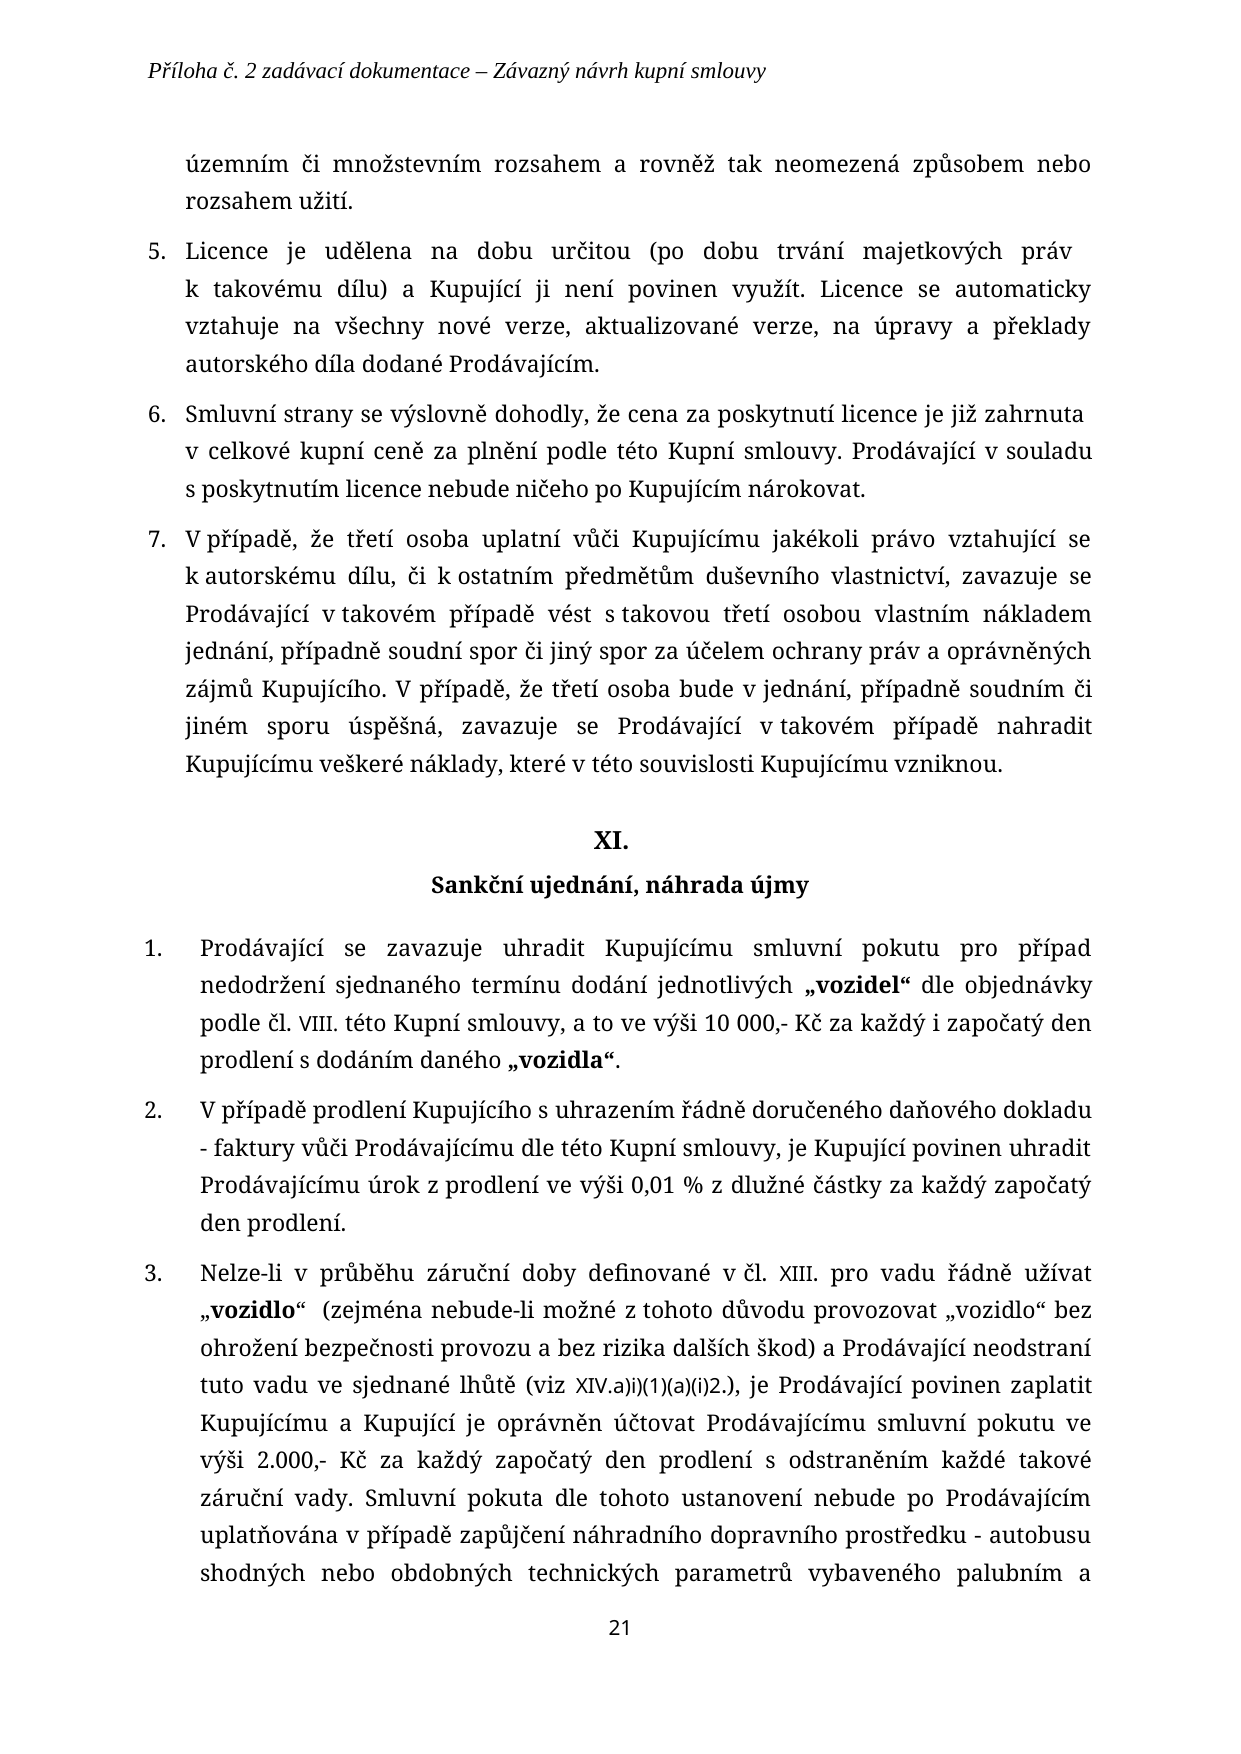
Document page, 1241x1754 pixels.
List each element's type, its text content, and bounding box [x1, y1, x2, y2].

list V případě, že třetí osoba uplatní vůči Kupujícímu jakékoli právo vztahující se k autorskému dílu, či k ostatním předmětům duševního vlastnictví, zavazuje se Prodávající v takovém případě vést s takovou třetí osobou vlastním nákladem jednání, případně soudní spor či jiný spor za účelem ochrany práv a oprávněných zájmů Kupujícího. V případě, že třetí osoba bude v jednání, případně soudním či jiném sporu úspěšná, zavazuje se Prodávající v takovém případě nahradit Kupujícímu veškeré náklady, které v této souvislosti Kupujícímu vzniknou. [148, 523, 1093, 779]
list Prodávající se zavazuje uhradit Kupujícímu smluvní pokutu pro případ nedodržení sjednaného termínu dodání jednotlivých „vozidel“ dle objednávky podle čl. VIII. této Kupní smlouvy, a to ve výši 10 000,- Kč za každý i započatý den prodlení s dodáním daného „vozidla“. [162, 932, 1093, 1075]
list V případě prodlení Kupujícího s uhrazením řádně doručeného daňového dokladu - faktury vůči Prodávajícímu dle této Kupní smlouvy, je Kupující povinen uhradit Prodávajícímu úrok z prodlení ve výši 0,01 % z dlužné částky za každý započatý den prodlení. [162, 1094, 1093, 1238]
text Sankční ujednání, náhrada újmy [148, 869, 1093, 900]
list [148, 148, 1093, 216]
list Licence je udělena na dobu určitou (po dobu trvání majetkových práv k takovému dílu) a Kupující ji není povinen využít. Licence se automaticky vztahuje na všechny nové verze, aktualizované verze, na úpravy a překlady autorského díla dodané Prodávajícím. [148, 235, 1093, 379]
list Smluvní strany se výslovně dohodly, že cena za poskytnutí licence je již zahrnuta v celkové kupní ceně za plnění podle této Kupní smlouvy. Prodávající v souladu s poskytnutím licence nebude ničeho po Kupujícím nárokovat. [148, 398, 1093, 504]
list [162, 1257, 1093, 1588]
